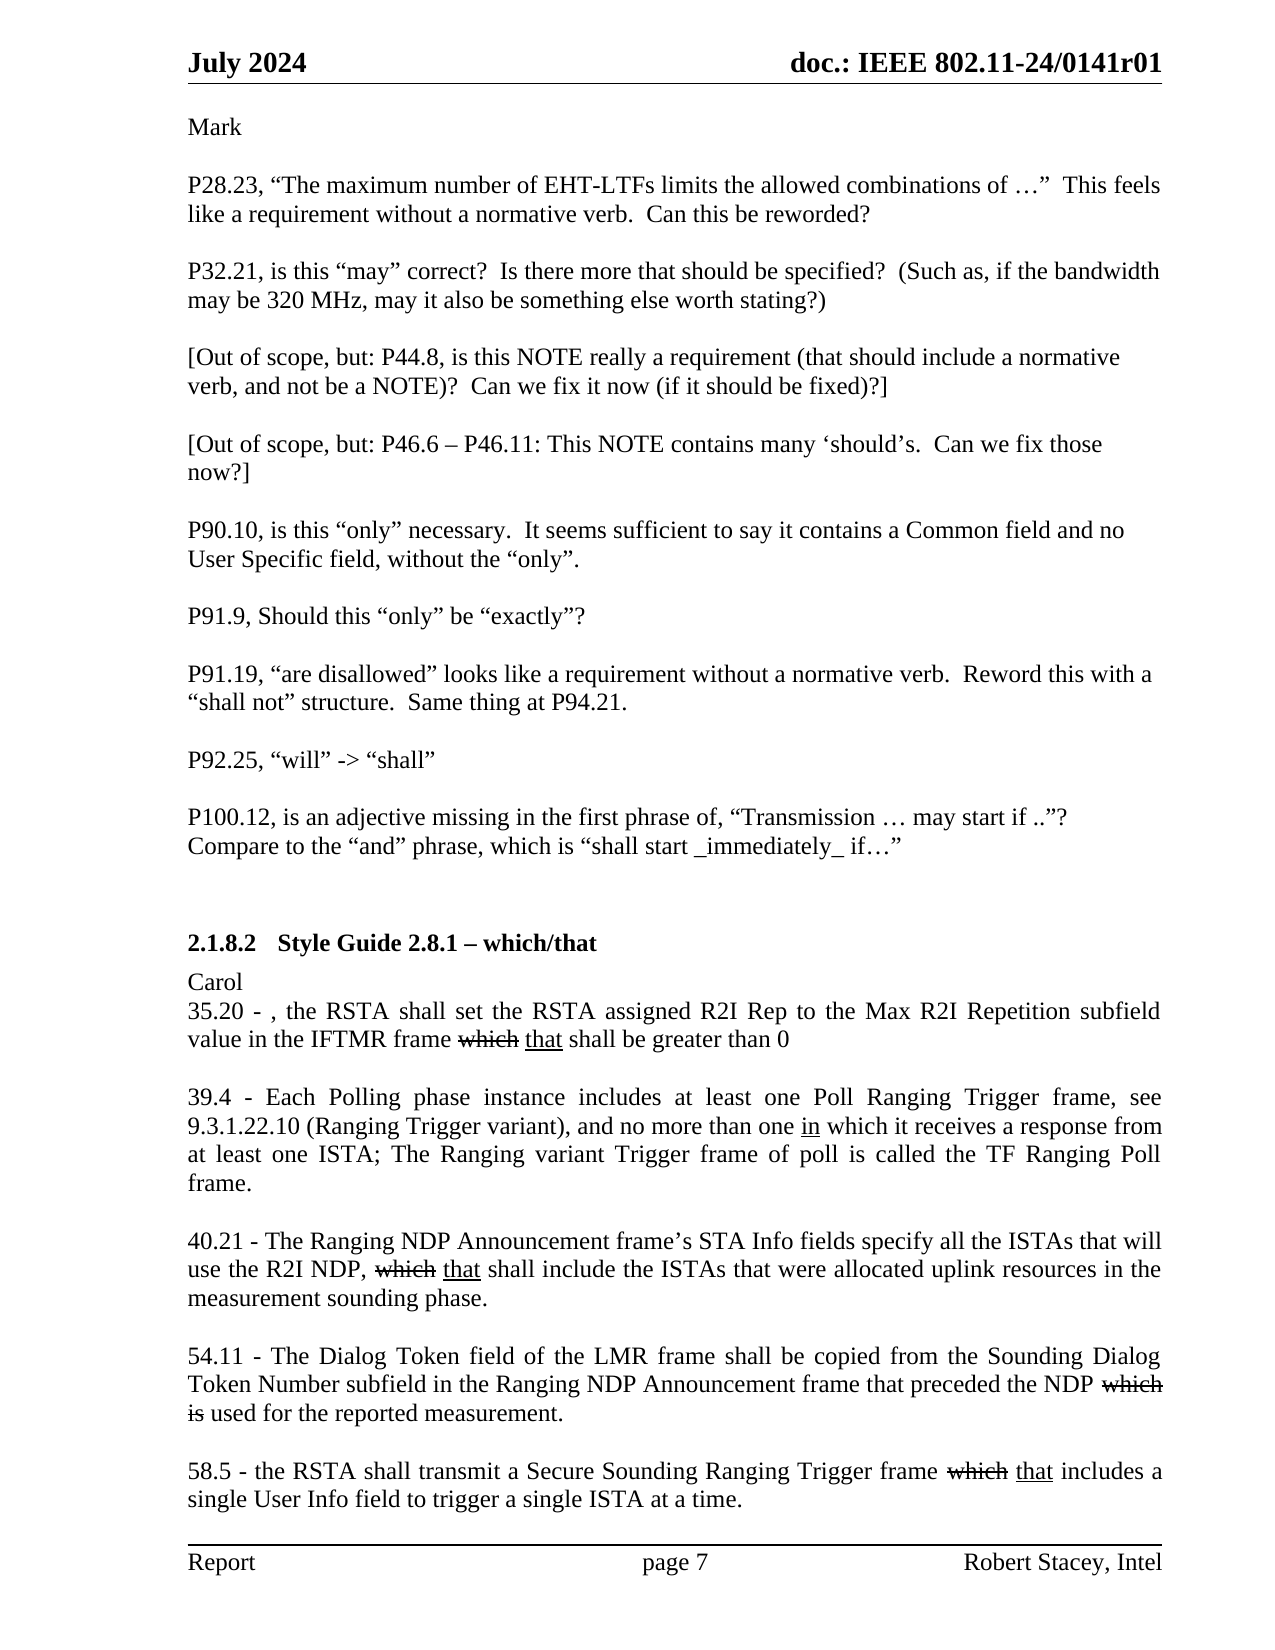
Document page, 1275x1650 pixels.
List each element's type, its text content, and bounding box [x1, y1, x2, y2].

text 35.20 - , the RSTA shall set the RSTA assigned R2I Rep to the Max R2I Repetition subfield value in the IFTMR frame which that shall be greater than 0 [187, 996, 1162, 1053]
subtitle Style Guide 2.8.1 – which/that [187, 928, 1162, 957]
text 39.4 - Each Polling phase instance includes at least one Poll Ranging Trigger frame, see 9.3.1.22.10 (Ranging Trigger variant), and no more than one in which it receives a response from at least one ISTA; The Ranging variant Trigger frame of poll is called the TF Ranging Poll frame. [187, 1082, 1162, 1197]
text P92.25, “will” -> “shall” [187, 745, 1162, 774]
text 54.11 - The Dialog Token field of the LMR frame shall be copied from the Sounding Dialog Token Number subfield in the Ranging NDP Announcement frame that preceded the NDP which is used for the reported measurement. [187, 1341, 1162, 1427]
text Mark [187, 112, 1162, 141]
text [Out of scope, but: P44.8, is this NOTE really a requirement (that should include a normative verb, and not be a NOTE)? Can we fix it now (if it should be fixed)?] [187, 342, 1162, 400]
text [Out of scope, but: P46.6 – P46.11: This NOTE contains many ‘should’s. Can we fix those now?] [187, 429, 1162, 486]
text 40.21 - The Ranging NDP Announcement frame’s STA Info fields specify all the ISTAs that will use the R2I NDP, which that shall include the ISTAs that were allocated uplink resources in the measurement sounding phase. [187, 1226, 1162, 1312]
text P28.23, “The maximum number of EHT-LTFs limits the allowed combinations of …” This feels like a requirement without a normative verb. Can this be reworded? [187, 170, 1162, 227]
text P91.9, Should this “only” be “exactly”? [187, 601, 1162, 630]
text P90.10, is this “only” necessary. It seems sufficient to say it contains a Common field and no User Specific field, without the “only”. [187, 515, 1162, 572]
text Carol [187, 967, 1162, 996]
text P32.21, is this “may” correct? Is there more that should be specified? (Such as, if the bandwidth may be 320 MHz, may it also be something else worth stating?) [187, 256, 1162, 314]
text P100.12, is an adjective missing in the first phrase of, “Transmission … may start if ..”? Compare to the “and” phrase, which is “shall start _immediately_ if…” [187, 802, 1162, 860]
text P91.19, “are disallowed” looks like a requirement without a normative verb. Reword this with a “shall not” structure. Same thing at P94.21. [187, 659, 1162, 716]
text 58.5 - the RSTA shall transmit a Secure Sounding Ranging Trigger frame which that includes a single User Info field to trigger a single ISTA at a time. [187, 1456, 1162, 1513]
